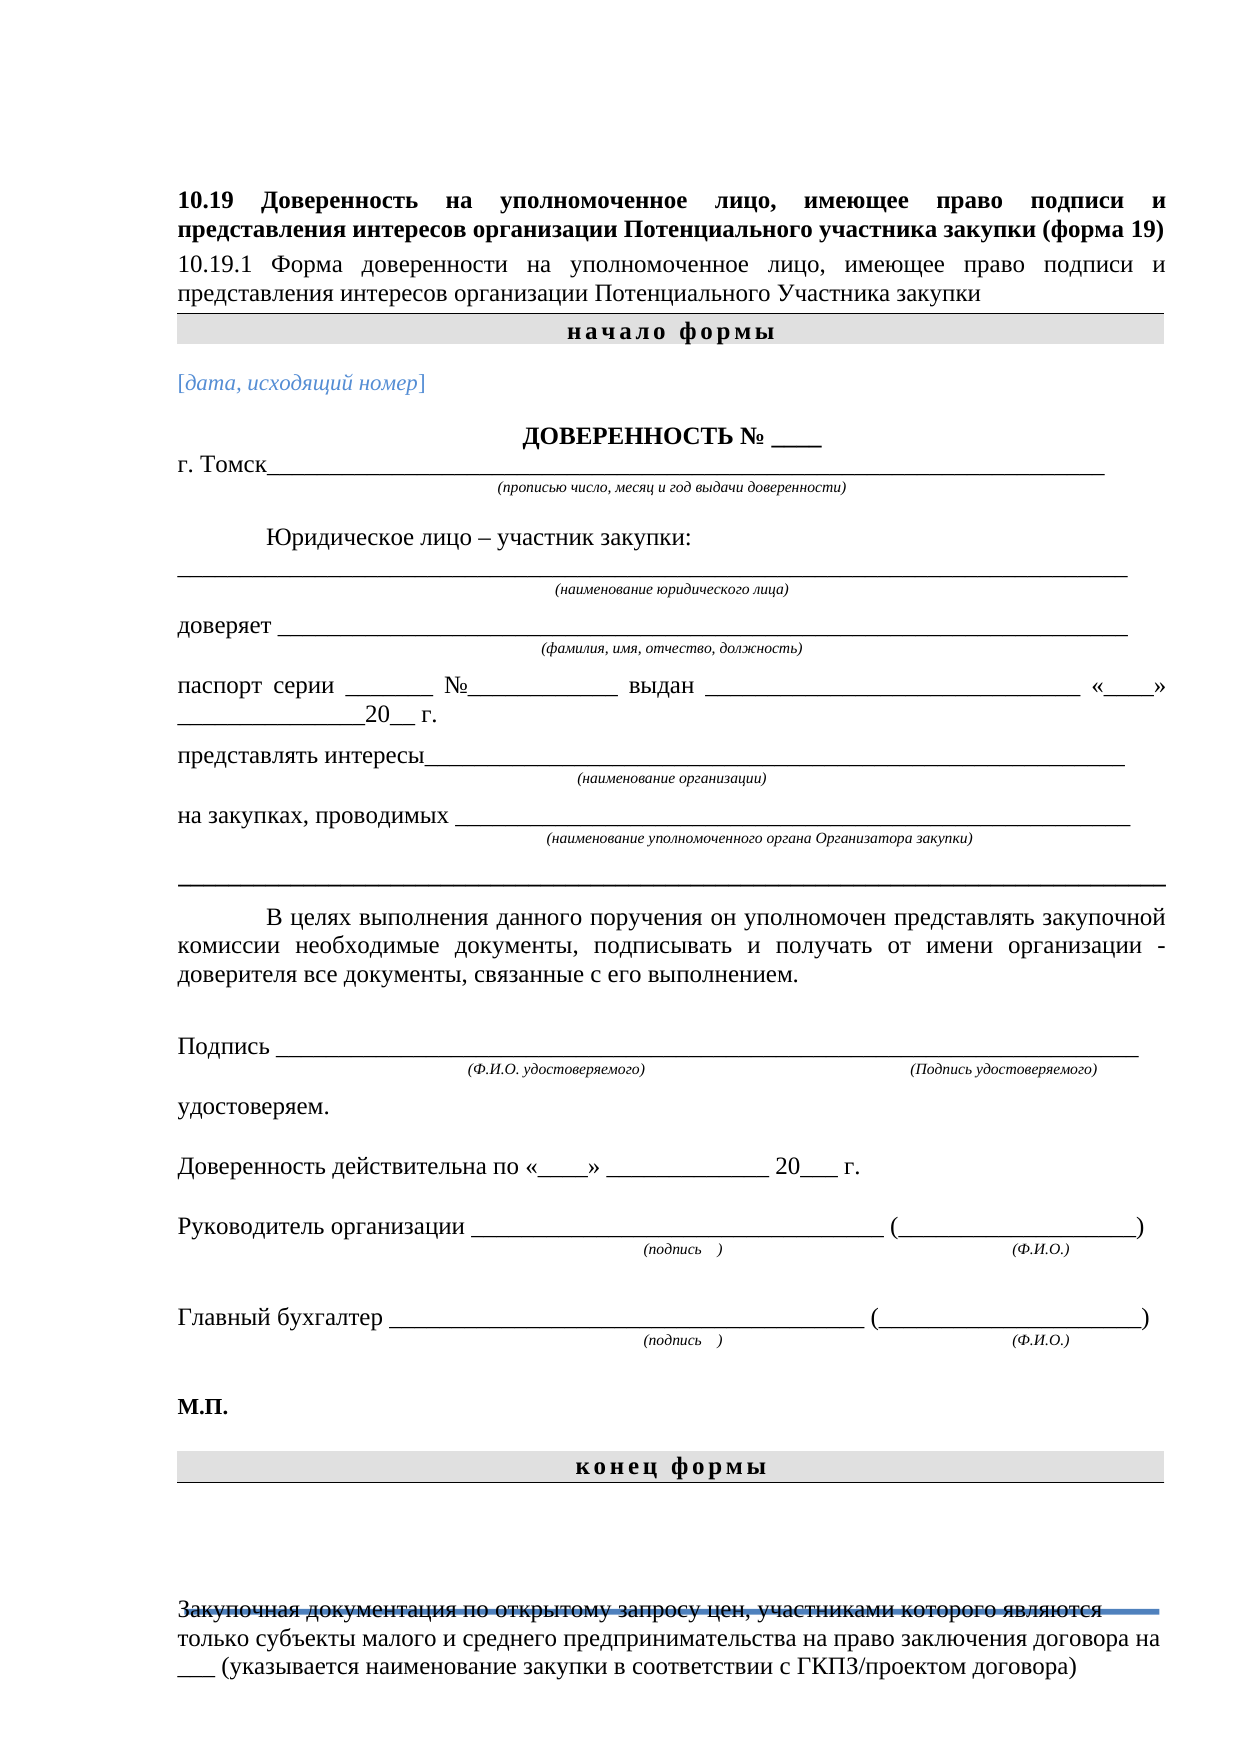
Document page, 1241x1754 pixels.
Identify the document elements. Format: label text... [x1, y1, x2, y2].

text на закупках, проводимых ______________________________________________________ [177, 800, 1167, 829]
text (подпись ) (Ф.И.О.) [472, 1240, 1167, 1271]
text Главный бухгалтер ______________________________________ (_____________________) [177, 1302, 1167, 1331]
text Подпись _____________________________________________________________________ [177, 1031, 1167, 1060]
text (прописью число, месяц и год выдачи доверенности) [177, 478, 1167, 509]
text Доверенность действительна по «____» _____________ 20___ г. [177, 1151, 1167, 1180]
text М.П. [177, 1393, 1167, 1419]
text (фамилия, имя, отчество, должность) [177, 639, 1167, 671]
text 10.19.1 Форма доверенности на уполномоченное лицо, имеющее право подписи и представления интересов организации Потенциального Участника закупки [177, 249, 1167, 306]
text паспорт серии _______ №____________ выдан ______________________________ «____» _______________20__ г. [177, 671, 1167, 728]
text 10.19 Доверенность на уполномоченное лицо, имеющее право подписи и представления интересов организации Потенциального участника закупки (форма 19) [177, 185, 1167, 243]
text представлять интересы________________________________________________________ [177, 741, 1167, 769]
text Юридическое лицо – участник закупки: [177, 522, 1167, 551]
text (подпись ) (Ф.И.О.) [472, 1331, 1167, 1362]
text ____________________________________________________________________________ [177, 551, 1167, 579]
text (наименование юридического лица) [177, 579, 1167, 611]
text удостоверяем. [177, 1091, 1167, 1120]
text [дата, исходящий номер] [177, 369, 1167, 396]
text (Ф.И.О. удостоверяемого) (Подпись удостоверяемого) [325, 1060, 1167, 1091]
text начало формы [177, 314, 1164, 344]
text Руководитель организации _________________________________ (___________________) [177, 1211, 1167, 1240]
text конец формы [177, 1451, 1164, 1482]
text ДОВЕРЕННОСТЬ № ____ [177, 421, 1167, 449]
text В целях выполнения данного поручения он уполномочен представлять закупочной комиссии необходимые документы, подписывать и получать от имени организации - доверителя все документы, связанные с его выполнением. [177, 902, 1167, 988]
text доверяет ____________________________________________________________________ [177, 611, 1167, 639]
text (наименование организации) [177, 769, 1167, 800]
text _______________________________________________________________________________ [177, 860, 1167, 889]
text г. Томск___________________________________________________________________ [177, 449, 1167, 478]
text (наименование уполномоченного органа Организатора закупки) [177, 829, 1167, 860]
